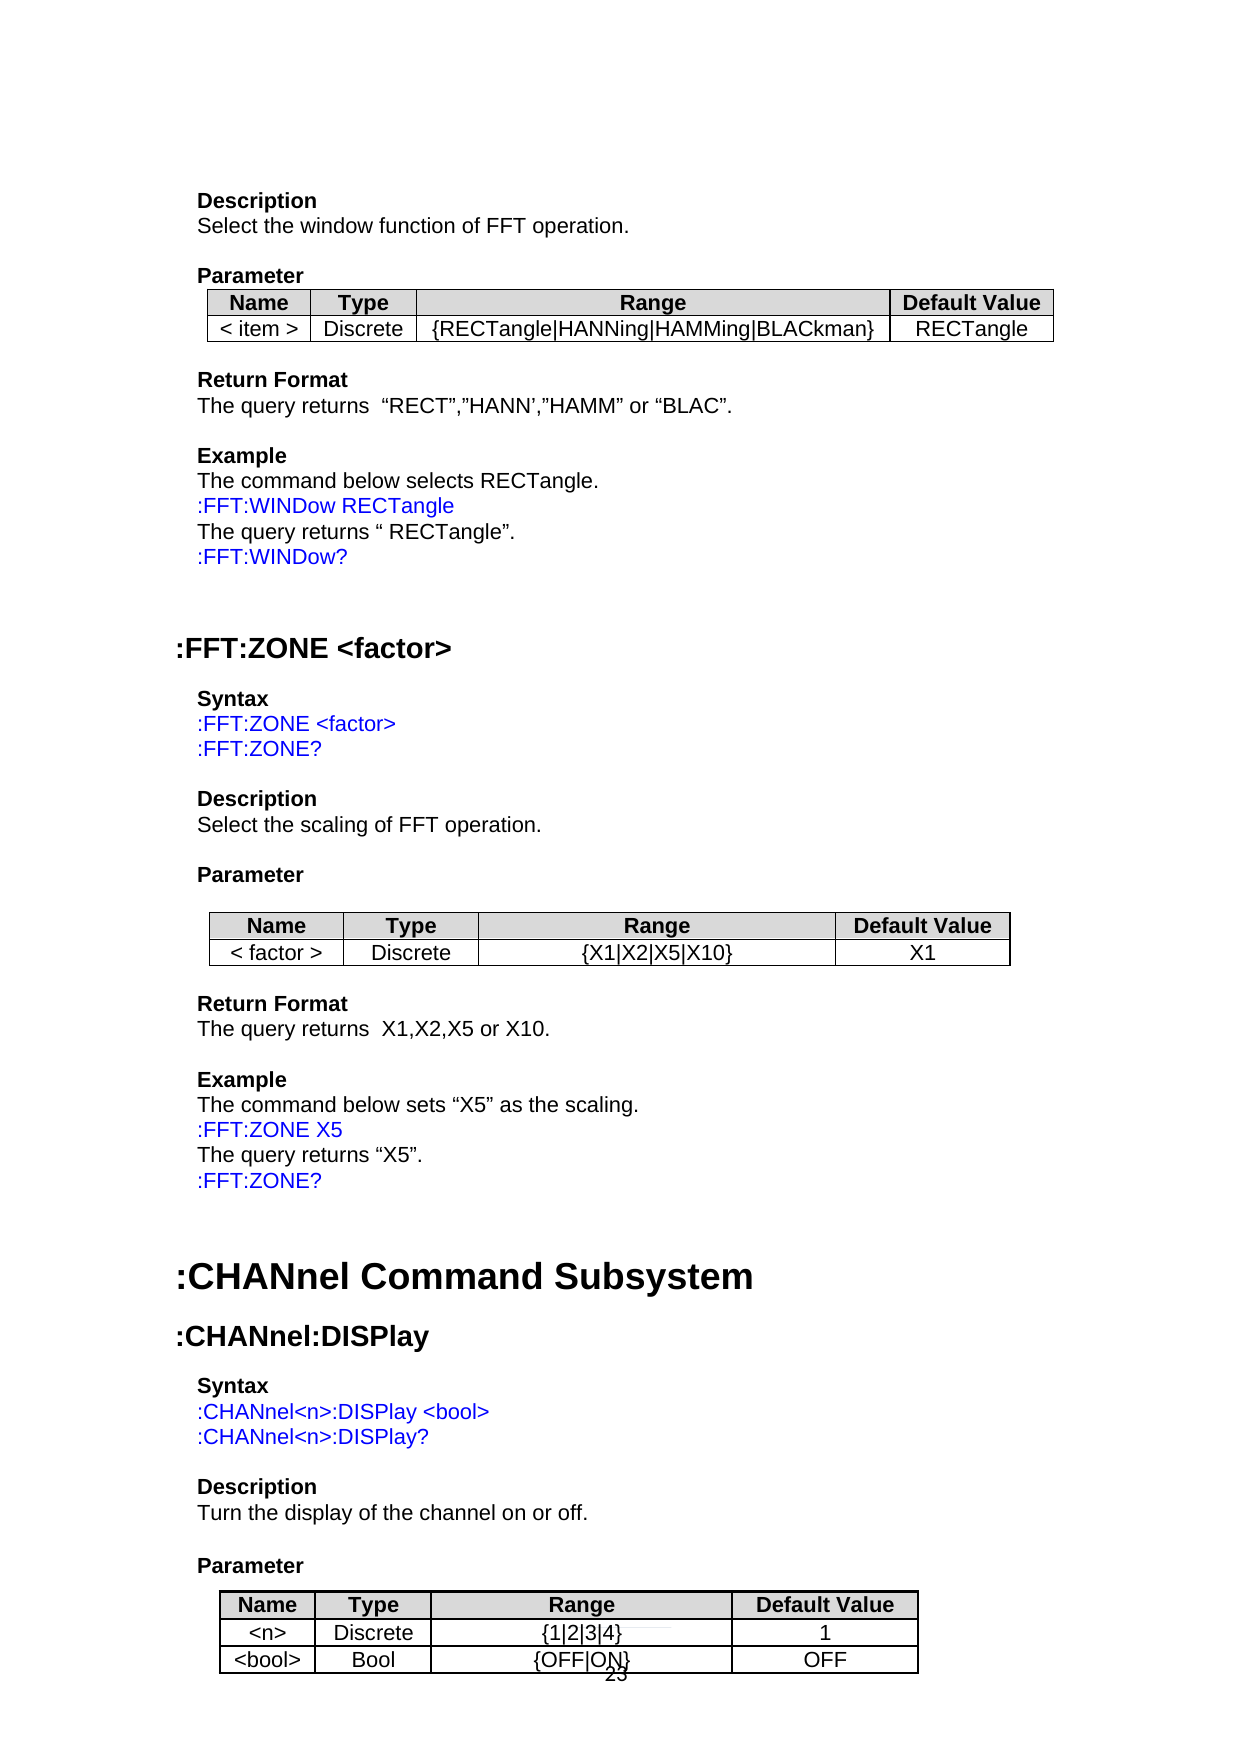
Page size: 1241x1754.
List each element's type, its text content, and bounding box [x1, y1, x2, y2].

text :FFT:ZONE <factor> [197, 711, 1065, 736]
text Example [175, 1067, 1065, 1092]
table_cell {X1|X2|X5|X10} [479, 940, 835, 965]
text Example [175, 443, 1065, 468]
text The query returns X1,X2,X5 or X10. [197, 1016, 1065, 1041]
text :FFT:WINDow? [175, 544, 1065, 569]
table_cell Discrete [344, 940, 478, 965]
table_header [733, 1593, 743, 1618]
text Return Format [175, 991, 1065, 1016]
table_cell {OFF|ON} [432, 1647, 731, 1672]
text The query returns “RECT”,”HANN’,”HAMM” or “BLAC”. [197, 392, 1065, 418]
subtitle :FFT:ZONE <factor> [175, 631, 1065, 664]
text Syntax [175, 685, 1065, 711]
text Turn the display of the channel on or off. [197, 1499, 1065, 1524]
text Syntax [175, 1373, 1065, 1398]
table_cell Bool [316, 1647, 430, 1672]
text Select the scaling of FFT operation. [197, 811, 1065, 837]
text Description [175, 1474, 1065, 1499]
text Parameter [175, 862, 1065, 887]
text Description [175, 188, 1065, 213]
text The command below selects RECTangle. :FFT:WINDow RECTangle [197, 468, 1065, 518]
subtitle :CHANnel Command Subsystem [175, 1254, 1065, 1297]
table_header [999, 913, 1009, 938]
text :FFT:ZONE? [197, 736, 1065, 761]
table_cell 1 [733, 1620, 917, 1645]
text Parameter [175, 263, 1065, 288]
table_cell {1|2|3|4} [432, 1620, 731, 1645]
table_cell OFF [733, 1647, 917, 1672]
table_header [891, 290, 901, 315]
table_cell <n> [221, 1620, 314, 1645]
table_cell Discrete [316, 1620, 430, 1645]
text The query returns “X5”. [175, 1142, 1065, 1167]
table_cell <bool> [221, 1647, 314, 1672]
text Select the window function of FFT operation. [197, 213, 1065, 238]
table_cell RECTangle [891, 316, 1053, 341]
table_cell Discrete [311, 316, 416, 341]
text The command below sets “X5” as the scaling. :FFT:ZONE X5 [197, 1092, 1065, 1142]
text Return Format [175, 367, 1065, 392]
table_cell X1 [836, 940, 1009, 965]
table_cell < item > [208, 316, 310, 341]
text :CHANnel<n>:DISPlay <bool> :CHANnel<n>:DISPlay? [197, 1398, 1065, 1449]
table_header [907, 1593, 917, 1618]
table_cell < factor > [210, 940, 343, 965]
text Parameter [175, 1553, 1065, 1578]
text :FFT:ZONE? [175, 1167, 1065, 1193]
text The query returns “ RECTangle”. [175, 518, 1065, 544]
table_cell {RECTangle|HANNing|HAMMing|BLACkman} [417, 316, 889, 341]
subtitle :CHANnel:DISPlay [175, 1319, 1065, 1352]
text Description [175, 786, 1065, 811]
